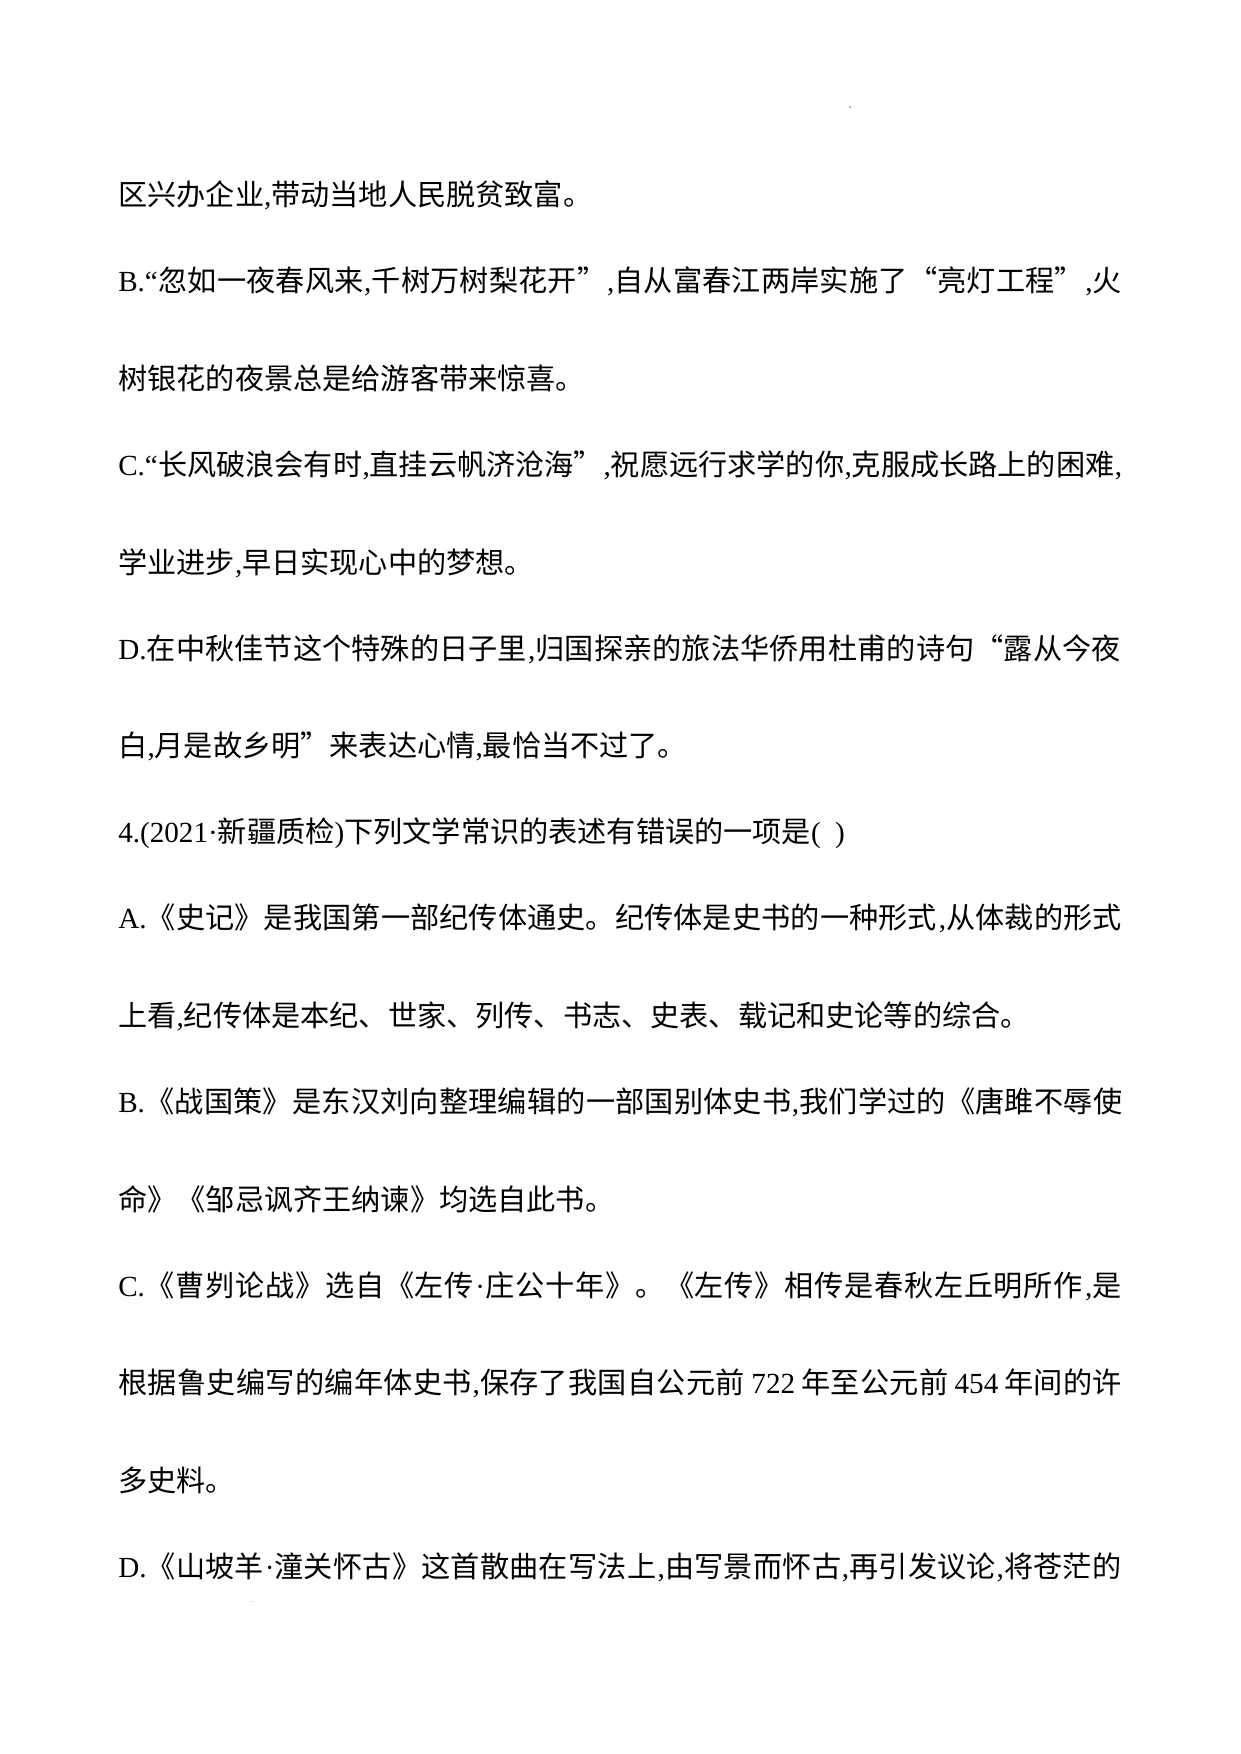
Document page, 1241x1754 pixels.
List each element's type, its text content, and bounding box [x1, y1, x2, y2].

text A.《史记》是我国第一部纪传体通史。纪传体是史书的一种形式,从体裁的形式上看,纪传体是本纪、世家、列传、书志、史表、载记和史论等的综合。 [118, 884, 1122, 1046]
text C.《曹刿论战》选自《左传·庄公十年》。《左传》相传是春秋左丘明所作,是根据鲁史编写的编年体史书,保存了我国自公元前722年至公元前454年间的许多史料。 [118, 1251, 1122, 1511]
text B.“忽如一夜春风来,千树万树梨花开”,自从富春江两岸实施了“亮灯工程”,火树银花的夜景总是给游客带来惊喜。 [118, 247, 1122, 409]
text C.“长风破浪会有时,直挂云帆济沧海”,祝愿远行求学的你,克服成长路上的困难,学业进步,早日实现心中的梦想。 [118, 430, 1122, 593]
text 4.(2021·新疆质检)下列文学常识的表述有错误的一项是( ) [118, 798, 1122, 863]
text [118, 1532, 1122, 1597]
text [118, 161, 1122, 226]
text B.《战国策》是东汉刘向整理编辑的一部国别体史书,我们学过的《唐雎不辱使命》《邹忌讽齐王纳谏》均选自此书。 [118, 1067, 1122, 1230]
text D.在中秋佳节这个特殊的日子里,归国探亲的旅法华侨用杜甫的诗句“露从今夜白,月是故乡明”来表达心情,最恰当不过了。 [118, 614, 1122, 776]
